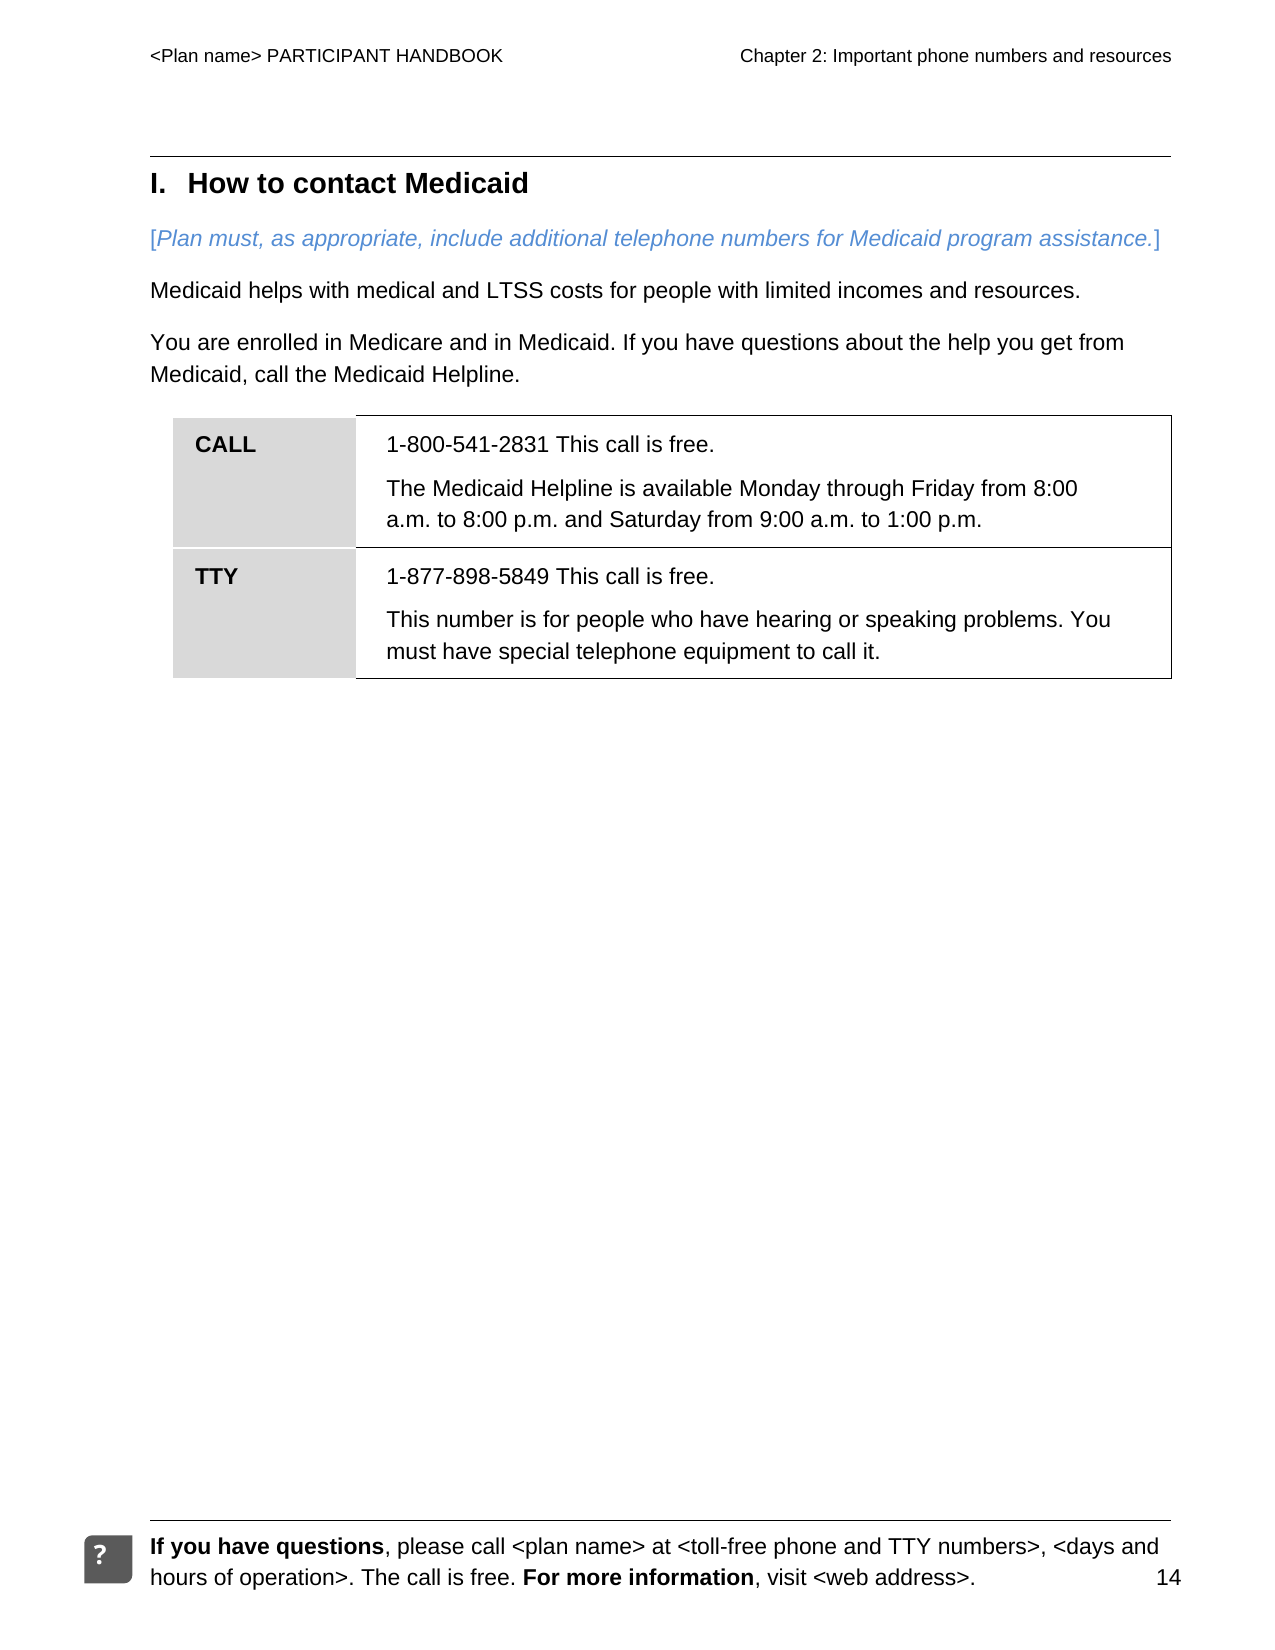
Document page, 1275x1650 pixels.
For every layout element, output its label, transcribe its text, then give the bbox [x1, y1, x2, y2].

table_cell 1-800-541-2831 This call is free. The Medicaid Helpline is available Monday through Friday from 8:00 a.m. to 8:00 p.m. and Saturday from 9:00 a.m. to 1:00 p.m. [356, 416, 1171, 547]
table_cell 1-877-898-5849 This call is free. This number is for people who have hearing or speaking problems. You must have special telephone equipment to call it. [356, 548, 1171, 678]
table_cell TTY [173, 549, 356, 678]
text You are enrolled in Medicare and in Medicaid. If you have questions about the help you get from Medicaid, call the Medicaid Helpline. [150, 326, 1171, 388]
table_cell CALL [173, 418, 356, 547]
text [Plan must, as appropriate, include additional telephone numbers for Medicaid program assistance.] [150, 222, 1171, 253]
subtitle How to contact Medicaid [150, 157, 1171, 201]
table_header [356, 409, 1172, 415]
text Medicaid helps with medical and LTSS costs for people with limited incomes and resources. [150, 274, 1171, 305]
